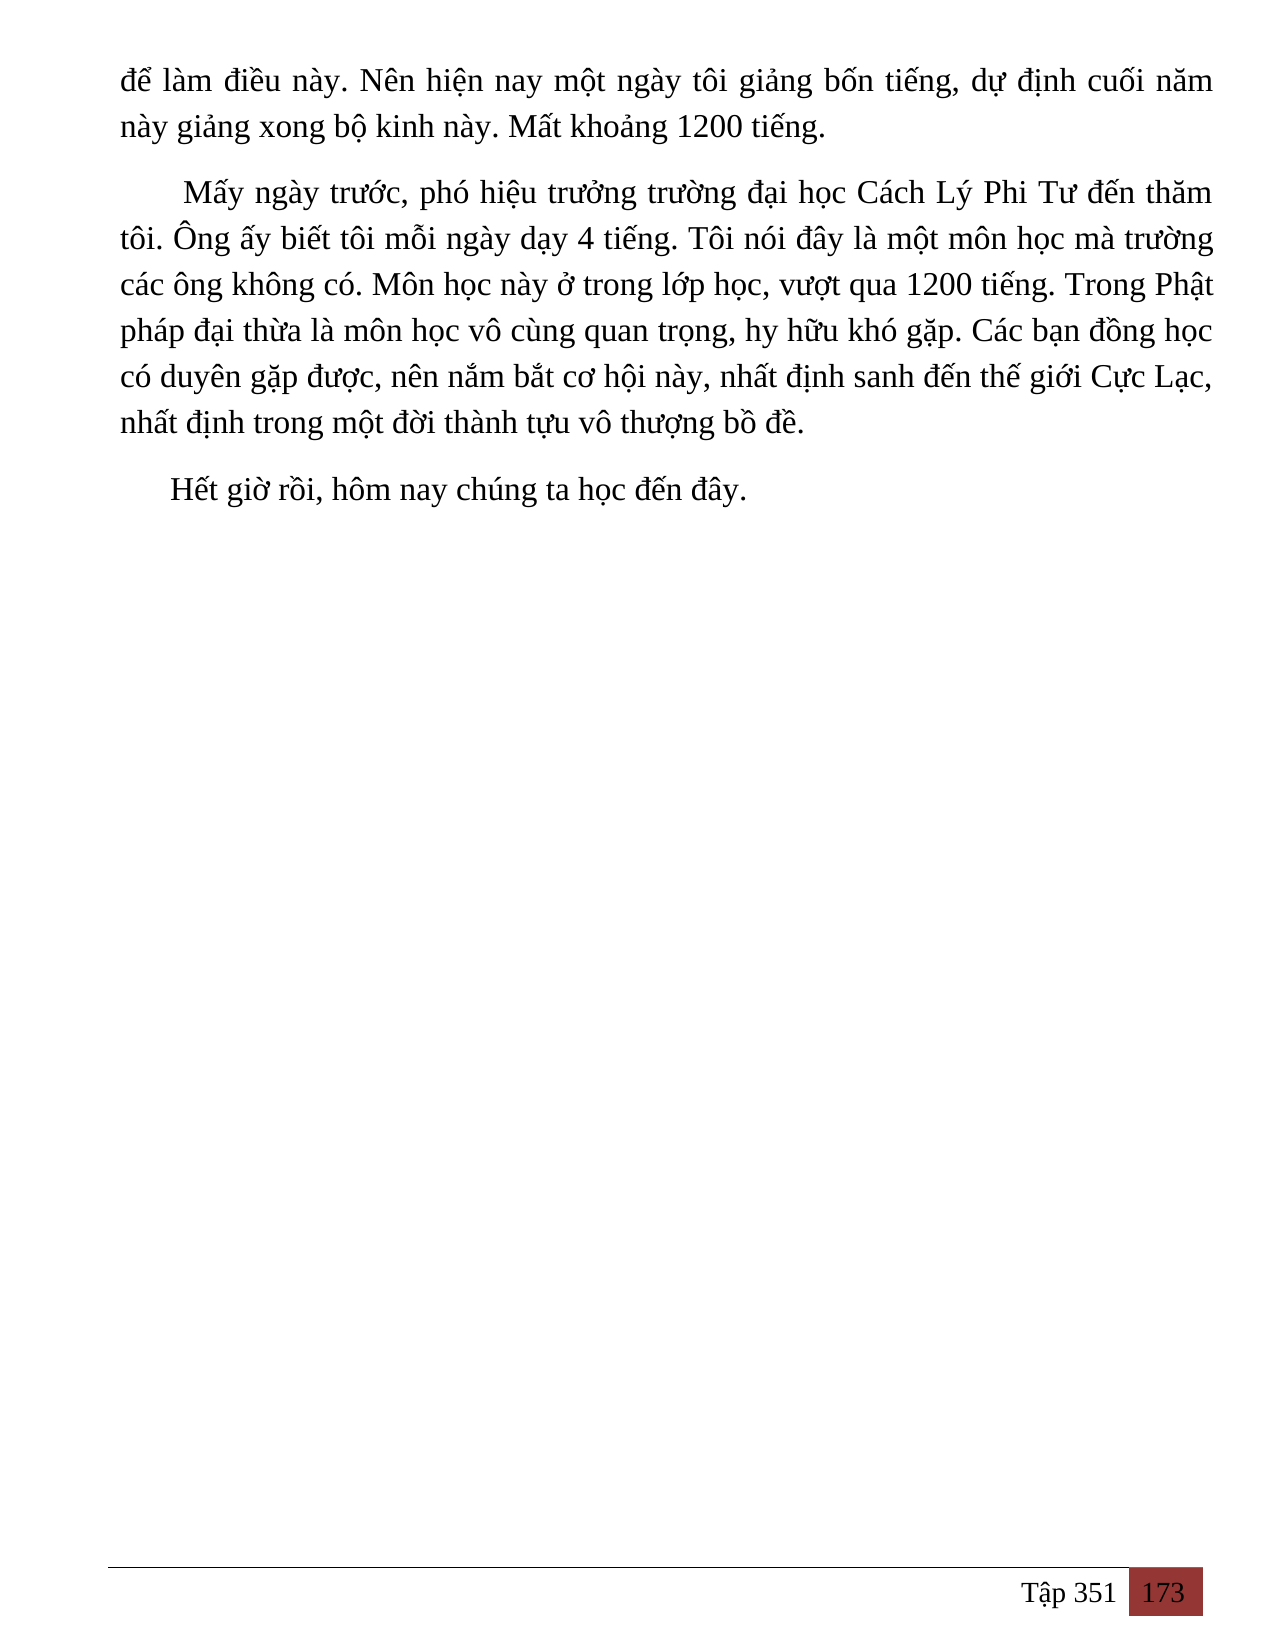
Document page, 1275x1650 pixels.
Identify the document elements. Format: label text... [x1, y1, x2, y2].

text Mấy ngày trước, phó hiệu trưởng trường đại học Cách Lý Phi Tư đến thăm tôi. Ông ấy biết tôi mỗi ngày dạy 4 tiếng. Tôi nói đây là một môn học mà trường các ông không có. Môn học này ở trong lớp học, vượt qua 1200 tiếng. Trong Phật pháp đại thừa là môn học vô cùng quan trọng, hy hữu khó gặp. Các bạn đồng học có duyên gặp được, nên nắm bắt cơ hội này, nhất định sanh đến thế giới Cực Lạc, nhất định trong một đời thành tựu vô thượng bồ đề. [120, 173, 1215, 441]
text Hết giờ rồi, hôm nay chúng ta học đến đây. [120, 469, 1215, 507]
